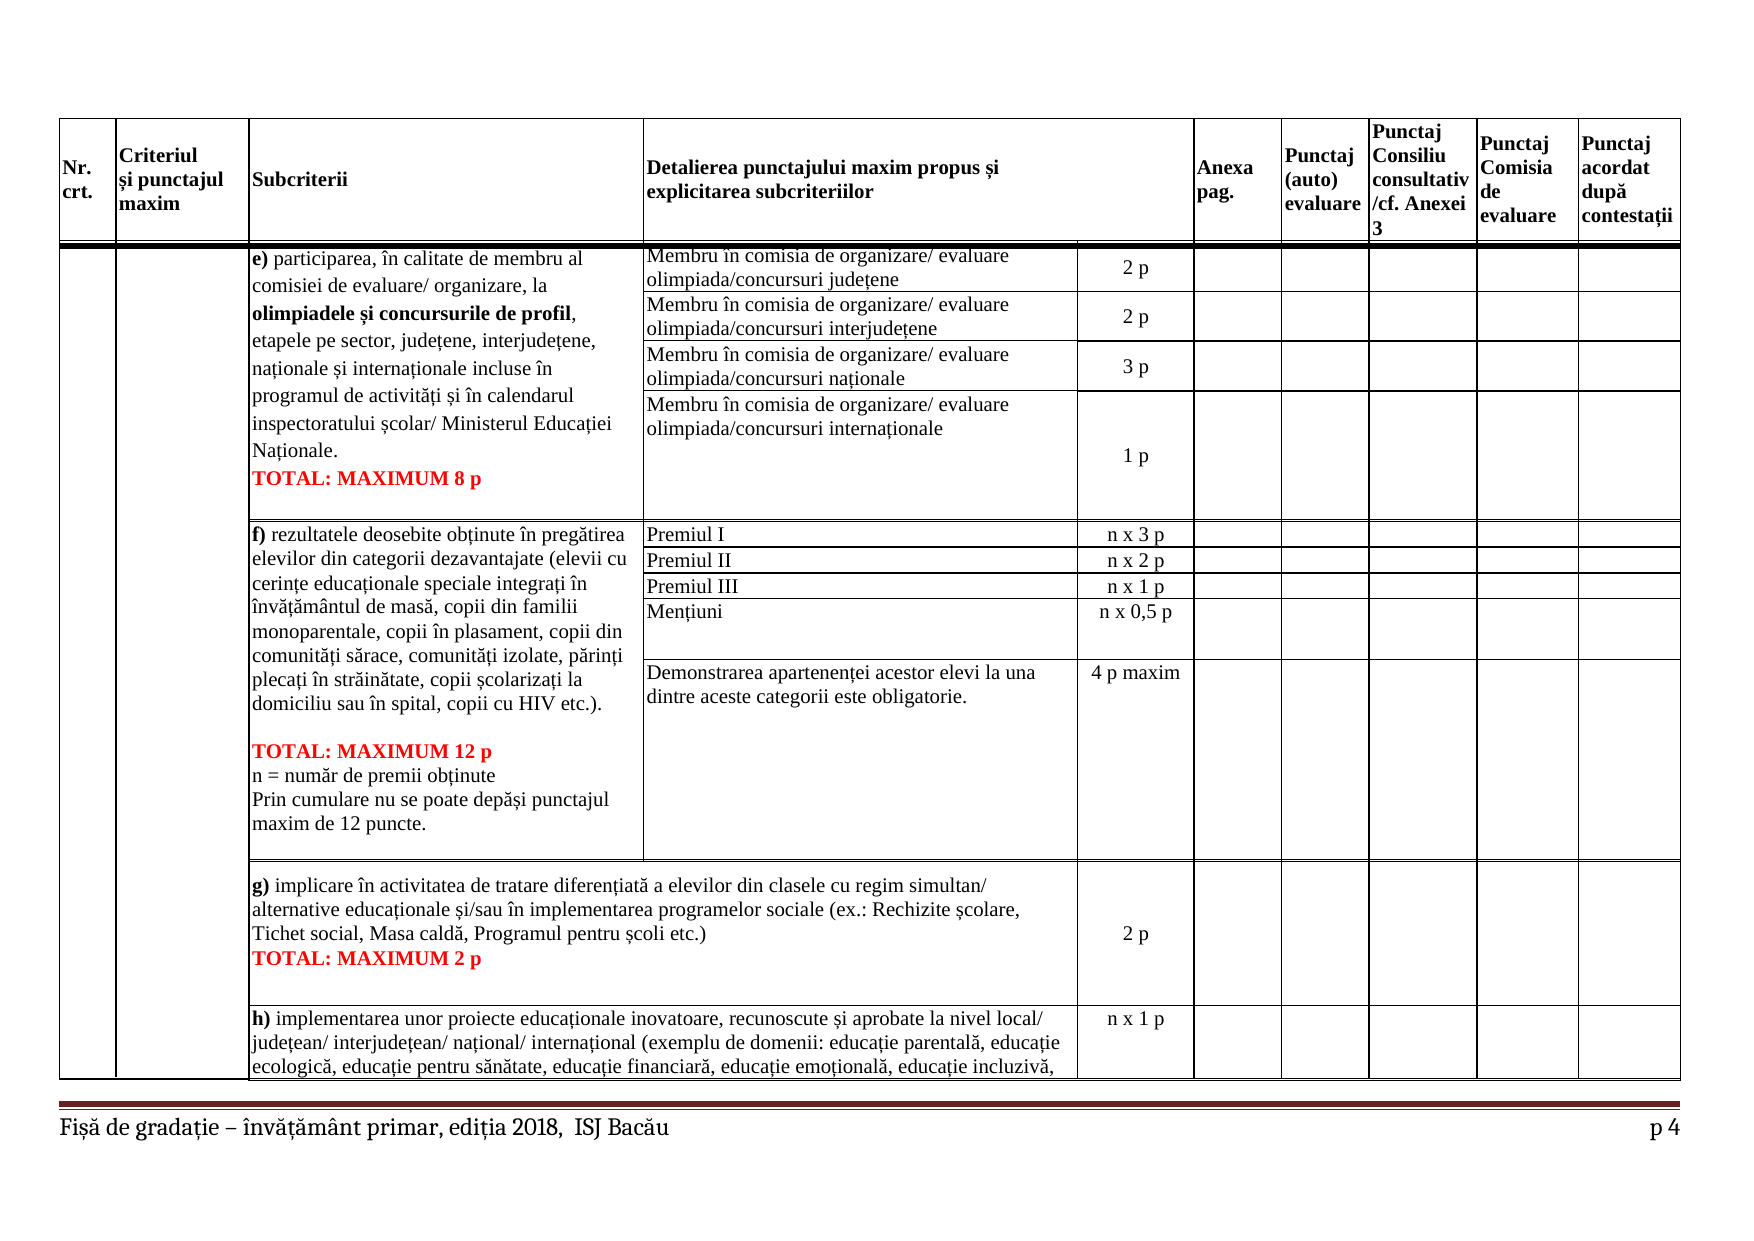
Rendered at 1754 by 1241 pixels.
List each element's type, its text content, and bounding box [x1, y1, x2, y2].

table_cell 2 p [1078, 862, 1193, 1004]
table_cell g) implicare în activitatea de tratare diferențiată a elevilor din clasele cu regim simultan/ alternative educaționale și/sau în implementarea programelor sociale (ex.: Rechizite școlare, Tichet social, Masa caldă, Programul pentru școli etc.) TOTAL: MAXIMUM 2 p [250, 862, 1077, 1004]
table_cell Premiul I [644, 522, 1077, 546]
table_cell [1579, 249, 1680, 291]
table_cell 3 p [1078, 342, 1193, 390]
table_cell 2 p [1078, 292, 1193, 340]
table_cell [1282, 574, 1368, 598]
table_header Anexa pag. [1195, 119, 1281, 239]
table_cell [1370, 249, 1476, 291]
table_cell [1579, 1006, 1680, 1078]
table_cell [1195, 392, 1281, 519]
table_cell [1282, 660, 1368, 859]
table_cell Membru în comisia de organizare/ evaluare olimpiada/concursuri interjudețene [644, 292, 1077, 340]
table_cell [1282, 292, 1368, 340]
table_cell Membru în comisia de organizare/ evaluare olimpiada/concursuri internaționale [644, 391, 1077, 519]
table_cell 1 p [1078, 392, 1193, 519]
table_cell Mențiuni [644, 599, 1077, 659]
table_cell [1478, 392, 1578, 519]
table_cell [1478, 342, 1578, 390]
table_header Nr. crt. [60, 119, 115, 239]
table_cell [1579, 342, 1680, 390]
table_header Punctaj acordat după contestații [1579, 119, 1680, 239]
table_cell [1282, 862, 1368, 1004]
table_cell [1282, 599, 1368, 659]
table_cell [1579, 548, 1680, 572]
table_cell [1370, 522, 1476, 546]
table_cell n x 1 p [1078, 1006, 1193, 1078]
table_cell [1282, 249, 1368, 291]
table_cell [1370, 862, 1476, 1004]
table_cell [1478, 1006, 1578, 1078]
table_cell [1282, 1006, 1368, 1078]
table_cell f) rezultatele deosebite obținute în pregătirea elevilor din categorii dezavantajate (elevii cu cerințe educaționale speciale integrați în învățământul de masă, copii din familii monoparentale, copii în plasament, copii din comunități sărace, comunități izolate, părinți plecați în străinătate, copii școlarizați la domiciliu sau în spital, copii cu HIV etc.). TOTAL: MAXIMUM 12 p n = număr de premii obținute Prin cumulare nu se poate depăși punctajul maxim de 12 puncte. [250, 522, 643, 859]
table_cell [1370, 292, 1476, 340]
table_cell [1195, 548, 1281, 572]
table_cell [1370, 1006, 1476, 1078]
table_header Criteriul și punctajul maxim [117, 119, 248, 239]
table_cell n x 0,5 p [1078, 599, 1193, 659]
table_cell [1579, 660, 1680, 859]
table_header Detalierea punctajului maxim propus și explicitarea subcriteriilor [644, 119, 1193, 239]
table_cell [1579, 392, 1680, 519]
table_cell [1478, 249, 1578, 291]
table_cell [1195, 522, 1281, 546]
table_cell 4 p maxim [1078, 660, 1193, 859]
table_cell [1195, 1006, 1281, 1078]
table_cell [1195, 599, 1281, 659]
table_cell [1370, 342, 1476, 390]
table_cell [1579, 574, 1680, 598]
table_cell [1478, 292, 1578, 340]
table_cell [1282, 548, 1368, 572]
table_cell [1370, 599, 1476, 659]
table_cell [1579, 522, 1680, 546]
table_cell 2 p [1078, 249, 1193, 291]
table_cell Premiul II [644, 548, 1077, 572]
table_cell [1478, 574, 1578, 598]
table_cell [1478, 862, 1578, 1004]
table_cell [1370, 548, 1476, 572]
table_cell Demonstrarea apartenenței acestor elevi la una dintre aceste categorii este obligatorie. [644, 660, 1077, 859]
table_cell [1195, 342, 1281, 390]
table_cell n x 1 p [1078, 574, 1193, 598]
table_cell e) participarea, în calitate de membru al comisiei de evaluare/ organizare, la olimpiadele și concursurile de profil, etapele pe sector, județene, interjudețene, naționale și internaționale incluse în programul de activități și în calendarul inspectoratului școlar/ Ministerul Educației Naționale. TOTAL: MAXIMUM 8 p [250, 249, 643, 519]
table_cell [1478, 599, 1578, 659]
table_cell [1370, 392, 1476, 519]
table_cell [1370, 660, 1476, 859]
table_cell [1579, 599, 1680, 659]
table_cell Membru în comisia de organizare/ evaluare olimpiada/concursuri județene [644, 249, 1077, 291]
table_header Punctaj (auto) evaluare [1282, 119, 1368, 239]
table_cell [1579, 862, 1680, 1004]
table_cell [1195, 292, 1281, 340]
table_header Punctaj Consiliu consultativ/cf. Anexei 3 [1370, 119, 1476, 239]
table_cell [1195, 660, 1281, 859]
table_cell n x 2 p [1078, 548, 1193, 572]
table_cell [1282, 522, 1368, 546]
table_cell [1478, 522, 1578, 546]
table_cell [1195, 862, 1281, 1004]
table_cell [1195, 574, 1281, 598]
table_cell [1478, 548, 1578, 572]
table_cell [1370, 574, 1476, 598]
table_cell [1282, 392, 1368, 519]
table_cell n x 3 p [1078, 522, 1193, 546]
table_cell Membru în comisia de organizare/ evaluare olimpiada/concursuri naționale [644, 341, 1077, 390]
table_cell [1195, 249, 1281, 291]
table_cell Premiul III [644, 574, 1077, 598]
table_cell [1282, 342, 1368, 390]
table_cell [1478, 660, 1578, 859]
table_header Subcriterii [250, 119, 643, 239]
table_header Punctaj Comisia de evaluare [1478, 119, 1578, 239]
table_cell [1579, 292, 1680, 340]
